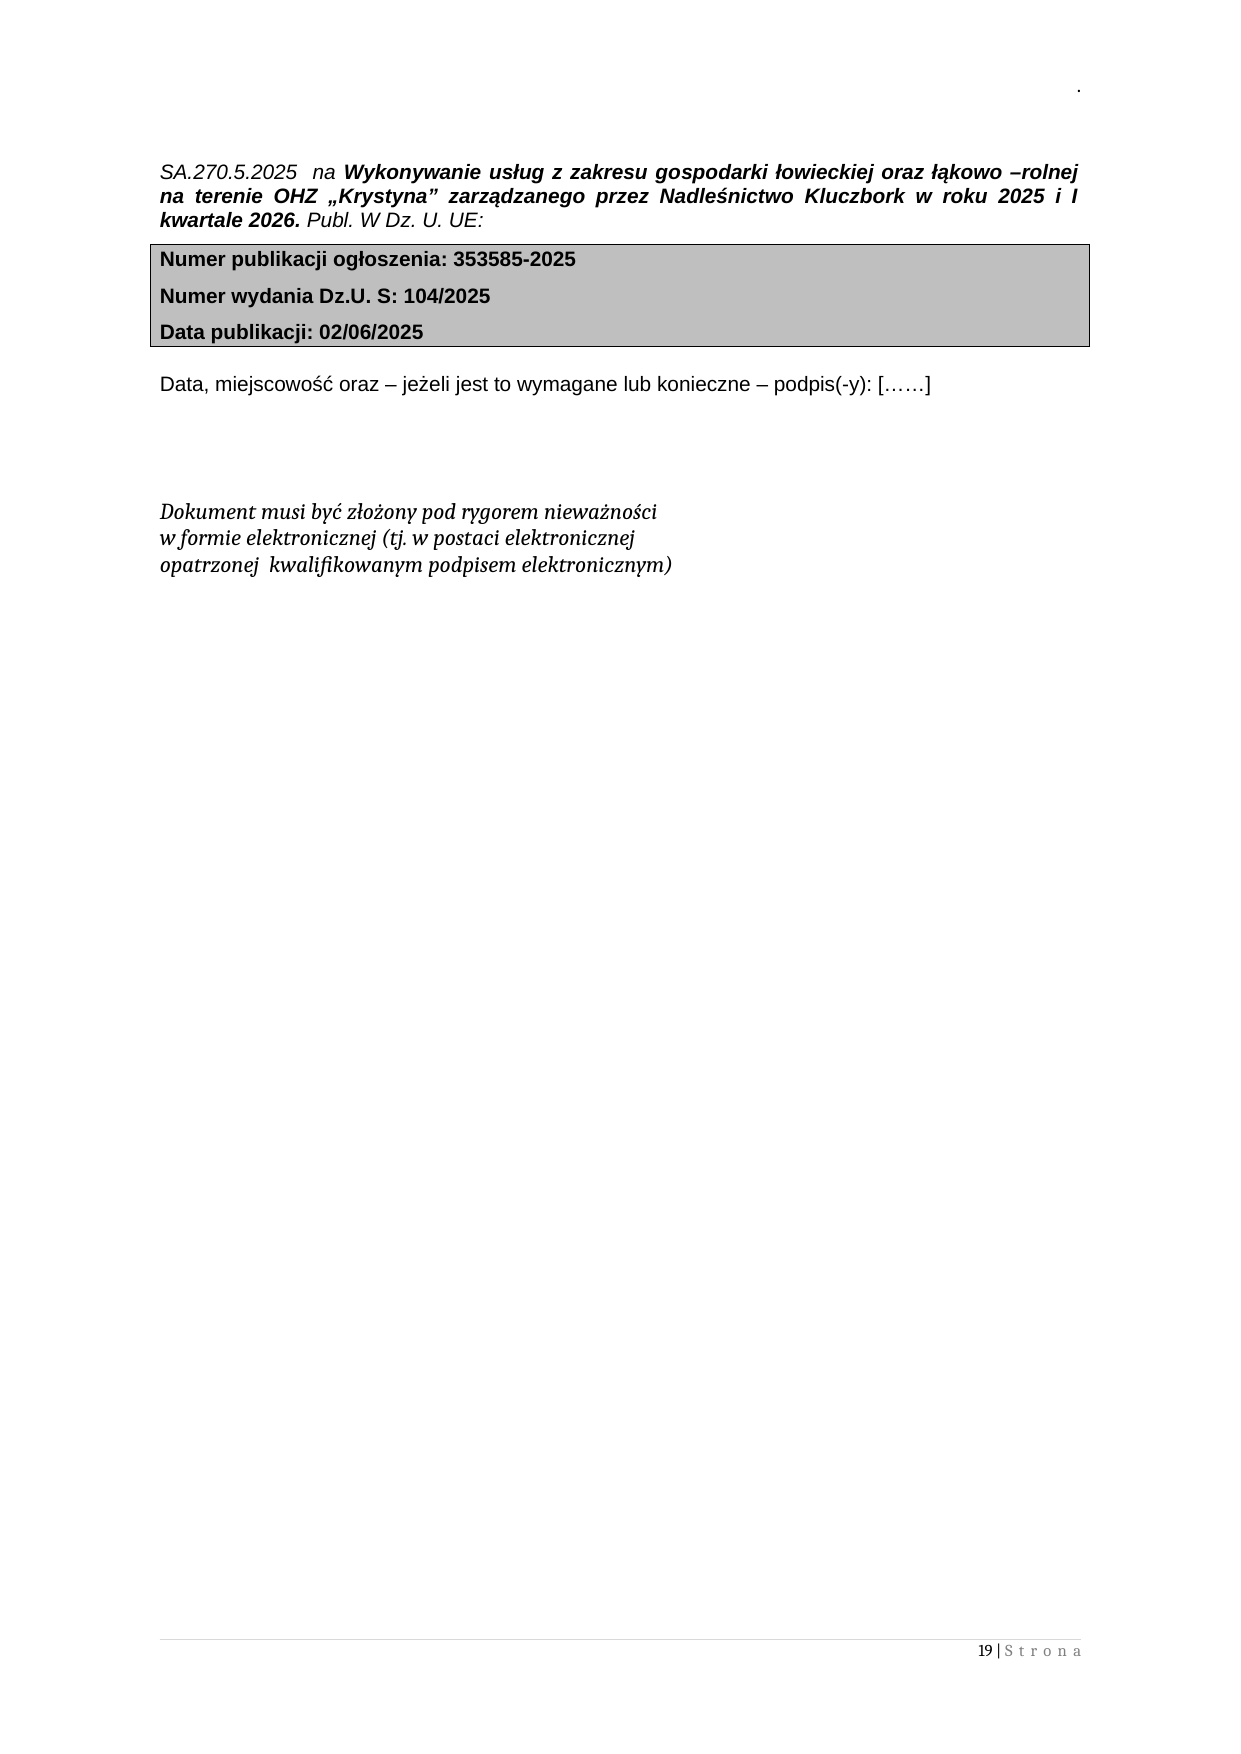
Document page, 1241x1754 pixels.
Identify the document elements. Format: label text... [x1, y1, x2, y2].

text Data publikacji: 02/06/2025 [151, 317, 1089, 346]
text Dokument musi być złożony pod rygorem nieważności w formie elektronicznej (tj. w postaci elektronicznej opatrzonej kwalifikowanym podpisem elektronicznym) [159, 499, 1081, 578]
text Data, miejscowość oraz – jeżeli jest to wymagane lub konieczne – podpis(-y): [……] [159, 372, 1081, 396]
text SA.270.5.2025 na Wykonywanie usług z zakresu gospodarki łowieckiej oraz łąkowo –rolnej na terenie OHZ „Krystyna” zarządzanego przez Nadleśnictwo Kluczbork w roku 2025 i I kwartale 2026. Publ. W Dz. U. UE: [159, 159, 1081, 231]
text Numer wydania Dz.U. S: 104/2025 [151, 280, 1089, 307]
text Numer publikacji ogłoszenia: 353585-2025 [151, 245, 1089, 271]
